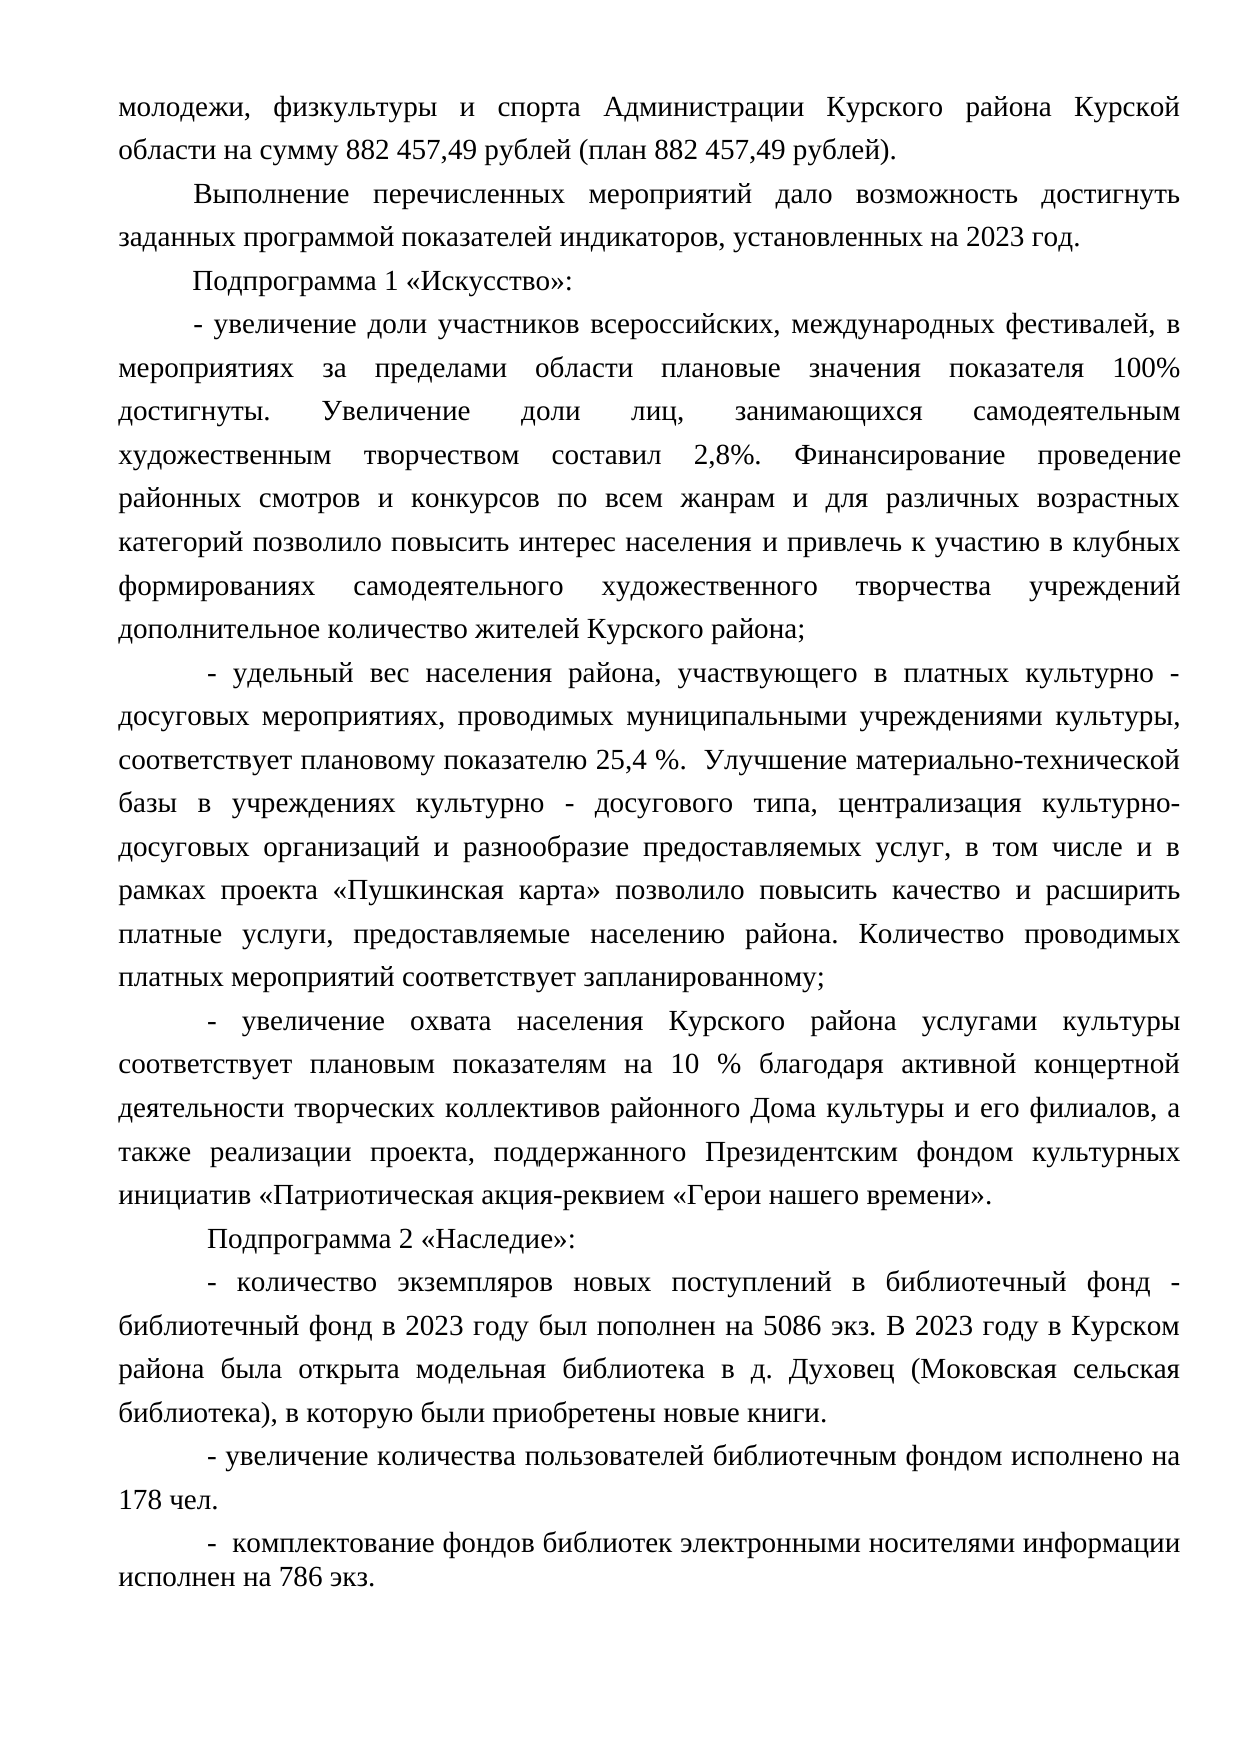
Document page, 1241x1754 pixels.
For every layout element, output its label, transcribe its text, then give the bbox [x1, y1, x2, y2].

text - увеличение охвата населения Курского района услугами культуры соответствует плановым показателям на 10 % благодаря активной концертной деятельности творческих коллективов районного Дома культуры и его филиалов, а также реализации проекта, поддержанного Президентским фондом культурных инициатив «Патриотическая акция-реквием «Герои нашего времени». [118, 1003, 1181, 1211]
text - количество экземпляров новых поступлений в библиотечный фонд - библиотечный фонд в 2023 году был пополнен на 5086 экз. В 2023 году в Курском района была открыта модельная библиотека в д. Духовец (Моковская сельская библиотека), в которую были приобретены новые книги. [118, 1264, 1181, 1428]
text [118, 89, 1181, 166]
text - удельный вес населения района, участвующего в платных культурно - досуговых мероприятиях, проводимых муниципальными учреждениями культуры, соответствует плановому показателю 25,4 %. Улучшение материально-технической базы в учреждениях культурно - досугового типа, централизация культурно-досуговых организаций и разнообразие предоставляемых услуг, в том числе и в рамках проекта «Пушкинская карта» позволило повысить качество и расширить платные услуги, предоставляемые населению района. Количество проводимых платных мероприятий соответствует запланированному; [118, 655, 1181, 993]
text Подпрограмма 1 «Искусство»: [118, 263, 1181, 296]
text Выполнение перечисленных мероприятий дало возможность достигнуть заданных программой показателей индикаторов, установленных на 2023 год. [118, 176, 1181, 253]
text - увеличение доли участников всероссийских, международных фестивалей, в мероприятиях за пределами области плановые значения показателя 100% достигнуты. Увеличение доли лиц, занимающихся самодеятельным художественным творчеством составил 2,8%. Финансирование проведение районных смотров и конкурсов по всем жанрам и для различных возрастных категорий позволило повысить интерес населения и привлечь к участию в клубных формированиях самодеятельного художественного творчества учреждений дополнительное количество жителей Курского района; [118, 306, 1181, 645]
text - увеличение количества пользователей библиотечным фондом исполнено на 178 чел. [118, 1438, 1181, 1516]
text Подпрограмма 2 «Наследие»: [118, 1221, 1181, 1254]
text - комплектование фондов библиотек электронными носителями информации исполнен на 786 экз. [118, 1526, 1181, 1593]
